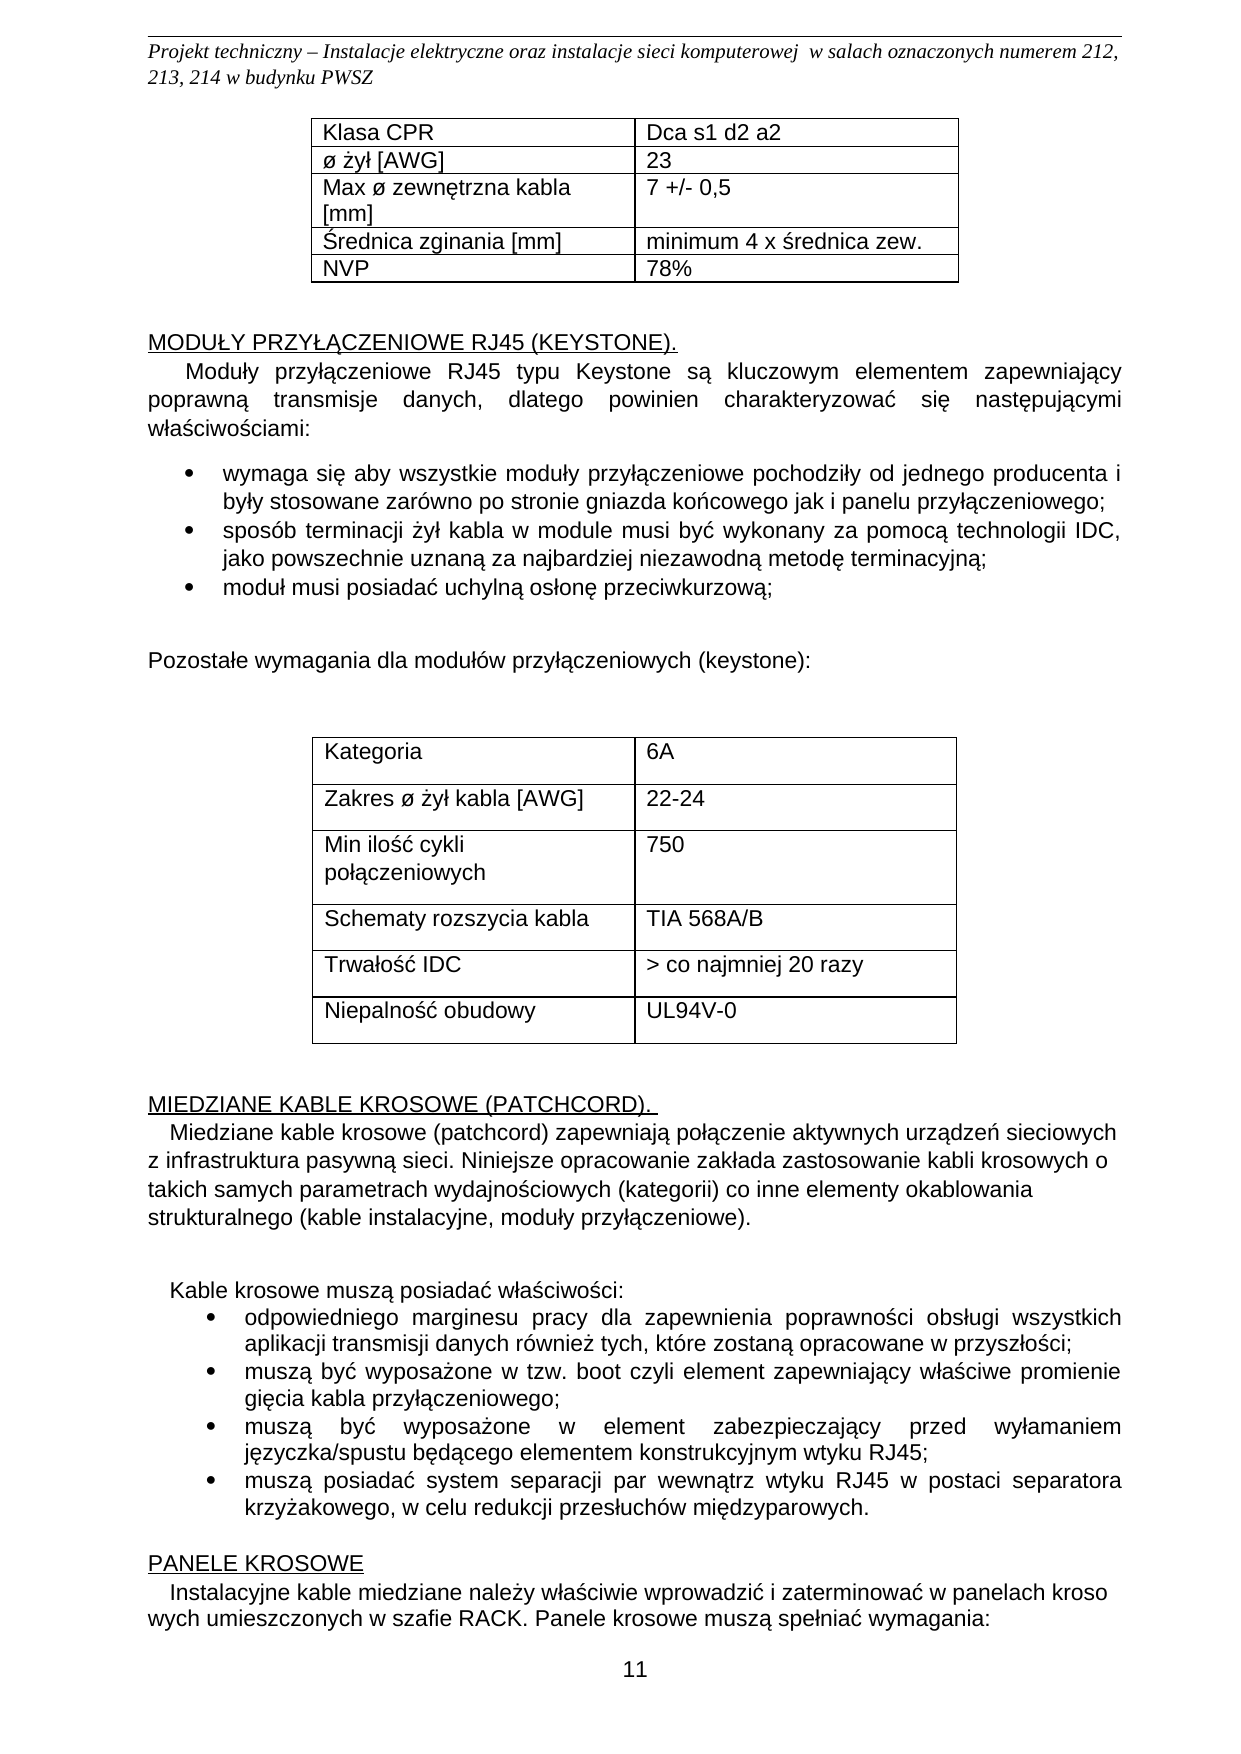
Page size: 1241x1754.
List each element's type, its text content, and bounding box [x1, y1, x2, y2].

table_cell Max ø zewnętrzna kabla [mm] [312, 174, 634, 227]
text PANELE KROSOWE [148, 1550, 1122, 1576]
table_cell ø żył [AWG] [312, 147, 634, 173]
table_cell Min ilość cykli połączeniowych [313, 831, 634, 904]
table_cell minimum 4 x średnica zew. [636, 228, 958, 254]
table_cell 7 +/- 0,5 [636, 174, 958, 227]
list muszą być wyposażone w element zabezpieczający przed wyłamaniem języczka/spustu będącego elementem konstrukcyjnym wtyku RJ45; [207, 1413, 1122, 1466]
text Pozostałe wymagania dla modułów przyłączeniowych (keystone): [148, 647, 1122, 673]
table_cell Średnica zginania [mm] [312, 228, 634, 254]
text Kable krosowe muszą posiadać właściwości: [169, 1277, 1122, 1304]
table_cell 750 [636, 831, 956, 904]
table_cell Zakres ø żył kabla [AWG] [313, 785, 634, 829]
text wych umieszczonych w szafie RACK. Panele krosowe muszą spełniać wymagania: [148, 1605, 1122, 1631]
table_cell NVP [312, 255, 634, 281]
text Instalacyjne kable miedziane należy właściwie wprowadzić i zaterminować w panelach kroso [169, 1578, 1122, 1605]
list odpowiedniego marginesu pracy dla zapewnienia poprawności obsługi wszystkich aplikacji transmisji danych również tych, które zostaną opracowane w przyszłości; [207, 1304, 1122, 1356]
text MIEDZIANE KABLE KROSOWE (PATCHCORD). [148, 1091, 1122, 1117]
list muszą posiadać system separacji par wewnątrz wtyku RJ45 w postaci separatora krzyżakowego, w celu redukcji przesłuchów międzyparowych. [207, 1467, 1122, 1520]
table_cell Dca s1 d2 a2 [636, 119, 958, 146]
list wymaga się aby wszystkie moduły przyłączeniowe pochodziły od jednego producenta i były stosowane zarówno po stronie gniazda końcowego jak i panelu przyłączeniowego; [185, 460, 1122, 514]
text Miedziane kable krosowe (patchcord) zapewniają połączenie aktywnych urządzeń sieciowych z infrastruktura pasywną sieci. Niniejsze opracowanie zakłada zastosowanie kabli krosowych o takich samych parametrach wydajnościowych (kategorii) co inne elementy okablowania strukturalnego (kable instalacyjne, moduły przyłączeniowe). [148, 1119, 1122, 1231]
table_cell > co najmniej 20 razy [636, 951, 956, 996]
table_cell TIA 568A/B [636, 905, 956, 950]
text MODUŁY PRZYŁĄCZENIOWE RJ45 (KEYSTONE). [148, 329, 1122, 356]
table_cell 22-24 [636, 785, 956, 829]
table_cell UL94V-0 [636, 998, 956, 1043]
table_cell Niepalność obudowy [313, 998, 634, 1043]
table_cell Klasa CPR [312, 119, 634, 146]
table_cell Schematy rozszycia kabla [313, 905, 634, 950]
table_cell Trwałość IDC [313, 951, 634, 996]
table_cell 23 [636, 147, 958, 173]
table_header 6A [636, 738, 956, 783]
list sposób terminacji żył kabla w module musi być wykonany za pomocą technologii IDC, jako powszechnie uznaną za najbardziej niezawodną metodę terminacyjną; [185, 517, 1122, 571]
text Moduły przyłączeniowe RJ45 typu Keystone są kluczowym elementem zapewniający poprawną transmisje danych, dlatego powinien charakteryzować się następującymi właściwościami: [148, 358, 1122, 441]
list muszą być wyposażone w tzw. boot czyli element zapewniający właściwe promienie gięcia kabla przyłączeniowego; [207, 1358, 1122, 1411]
table_cell 78% [636, 255, 958, 281]
list moduł musi posiadać uchylną osłonę przeciwkurzową; [185, 573, 1122, 600]
table_header Kategoria [313, 738, 634, 783]
